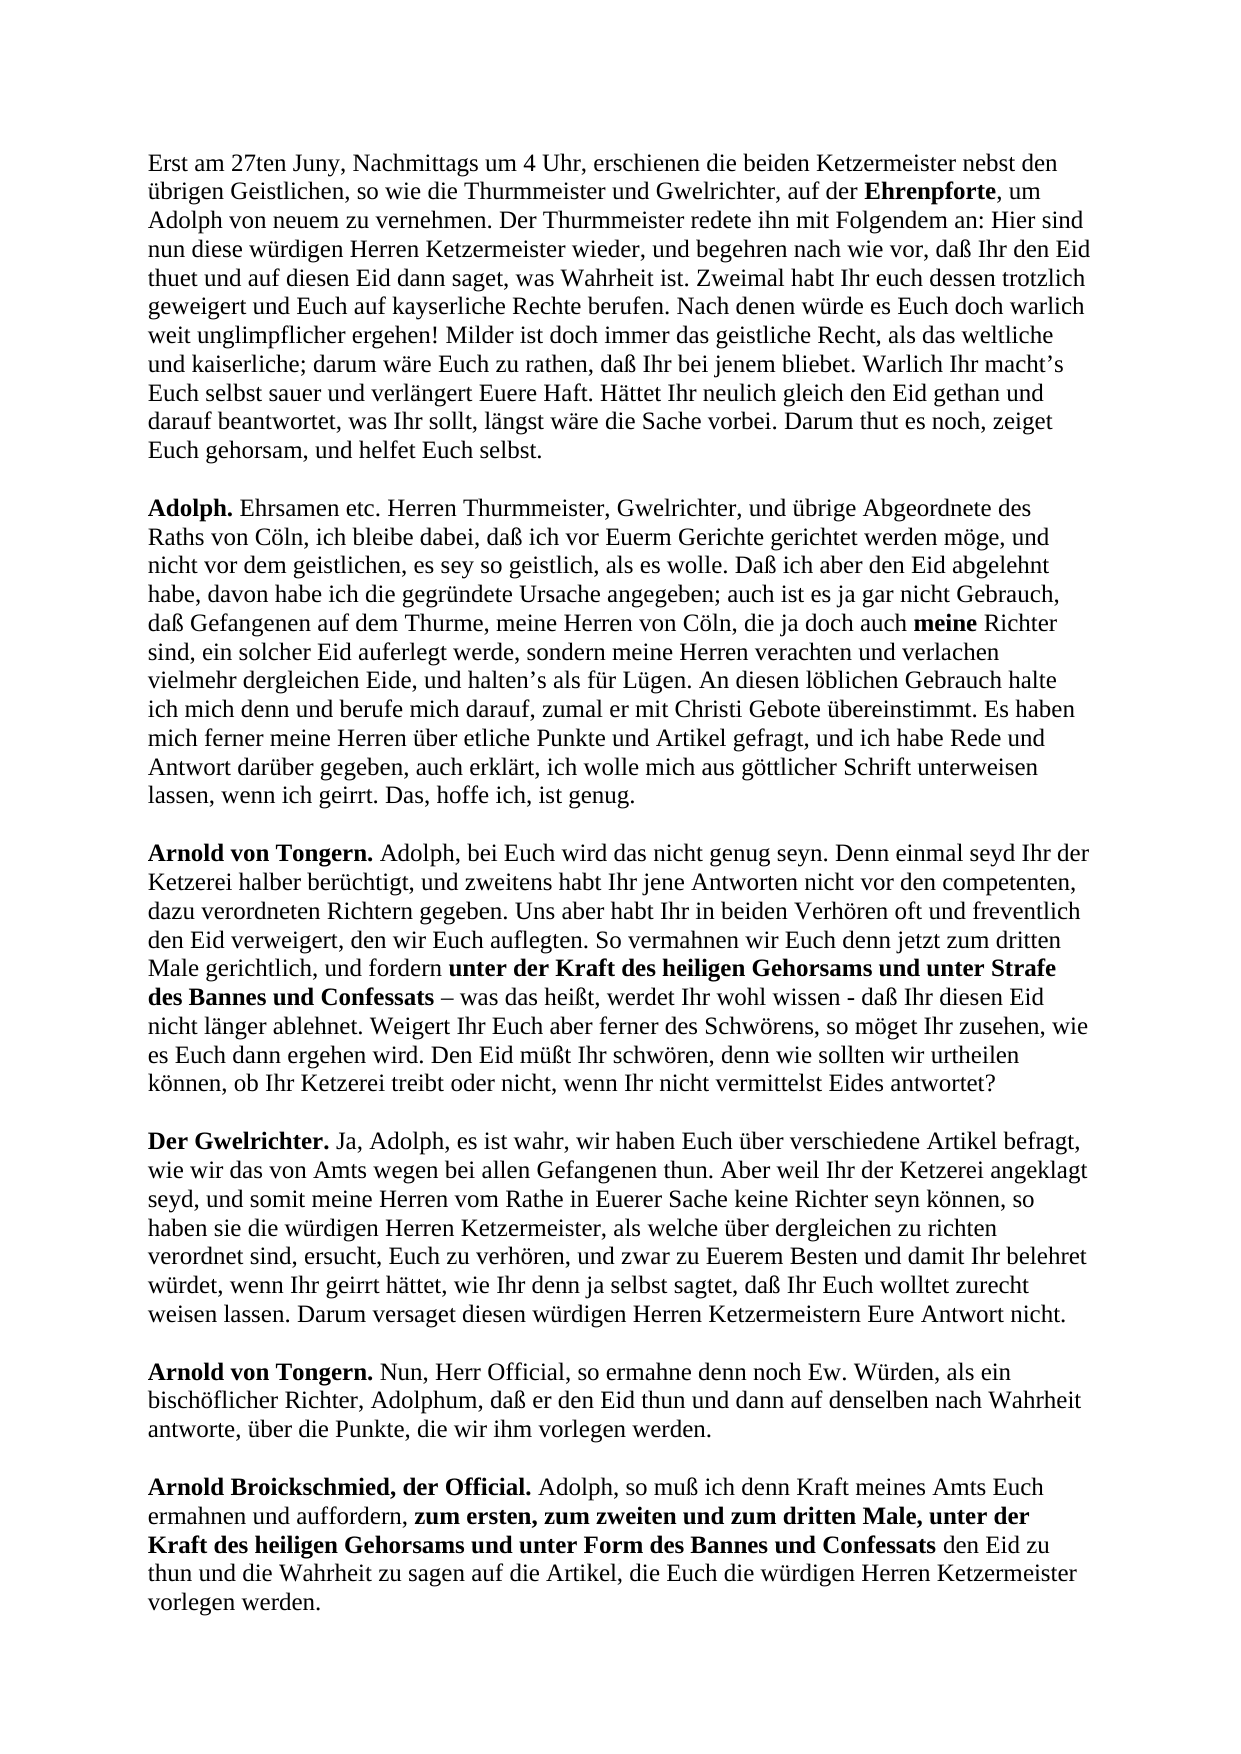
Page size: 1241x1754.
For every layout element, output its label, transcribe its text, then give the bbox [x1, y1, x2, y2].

text Der Gwelrichter. Ja, Adolph, es ist wahr, wir haben Euch über verschiedene Artikel befragt, wie wir das von Amts wegen bei allen Gefangenen thun. Aber weil Ihr der Ketzerei angeklagt seyd, und somit meine Herren vom Rathe in Euerer Sache keine Richter seyn können, so haben sie die würdigen Herren Ketzermeister, als welche über dergleichen zu richten verordnet sind, ersucht, Euch zu verhören, und zwar zu Euerem Besten und damit Ihr belehret würdet, wenn Ihr geirrt hättet, wie Ihr denn ja selbst sagtet, daß Ihr Euch wolltet zurecht weisen lassen. Darum versaget diesen würdigen Herren Ketzermeistern Eure Antwort nicht. [148, 1126, 1093, 1328]
text Adolph. Ehrsamen etc. Herren Thurmmeister, Gwelrichter, und übrige Abgeordnete des Raths von Cöln, ich bleibe dabei, daß ich vor Euerm Gerichte gerichtet werden möge, und nicht vor dem geistlichen, es sey so geistlich, als es wolle. Daß ich aber den Eid abgelehnt habe, davon habe ich die gegründete Ursache angegeben; auch ist es ja gar nicht Gebrauch, daß Gefangenen auf dem Thurme, meine Herren von Cöln, die ja doch auch meine Richter sind, ein solcher Eid auferlegt werde, sondern meine Herren verachten und verlachen vielmehr dergleichen Eide, und halten’s als für Lügen. An diesen löblichen Gebrauch halte ich mich denn und berufe mich darauf, zumal er mit Christi Gebote übereinstimmt. Es haben mich ferner meine Herren über etliche Punkte und Artikel gefragt, und ich habe Rede und Antwort darüber gegeben, auch erklärt, ich wolle mich aus göttlicher Schrift unterweisen lassen, wenn ich geirrt. Das, hoffe ich, ist genug. [148, 493, 1093, 809]
text Erst am 27ten Juny, Nachmittags um 4 Uhr, erschienen die beiden Ketzermeister nebst den übrigen Geistlichen, so wie die Thurmmeister und Gwelrichter, auf der Ehrenpforte, um Adolph von neuem zu vernehmen. Der Thurmmeister redete ihn mit Folgendem an: Hier sind nun diese würdigen Herren Ketzermeister wieder, und begehren nach wie vor, daß Ihr den Eid thuet und auf diesen Eid dann saget, was Wahrheit ist. Zweimal habt Ihr euch dessen trotzlich geweigert und Euch auf kayserliche Rechte berufen. Nach denen würde es Euch doch warlich weit unglimpflicher ergehen! Milder ist doch immer das geistliche Recht, als das weltliche und kaiserliche; darum wäre Euch zu rathen, daß Ihr bei jenem bliebet. Warlich Ihr macht’s Euch selbst sauer und verlängert Euere Haft. Hättet Ihr neulich gleich den Eid gethan und darauf beantwortet, was Ihr sollt, längst wäre die Sache vorbei. Darum thut es noch, zeiget Euch gehorsam, und helfet Euch selbst. [148, 148, 1093, 464]
text Arnold von Tongern. Adolph, bei Euch wird das nicht genug seyn. Denn einmal seyd Ihr der Ketzerei halber berüchtigt, und zweitens habt Ihr jene Antworten nicht vor den competenten, dazu verordneten Richtern gegeben. Uns aber habt Ihr in beiden Verhören oft und freventlich den Eid verweigert, den wir Euch auflegten. So vermahnen wir Euch denn jetzt zum dritten Male gerichtlich, und fordern unter der Kraft des heiligen Gehorsams und unter Strafe des Bannes und Confessats – was das heißt, werdet Ihr wohl wissen - daß Ihr diesen Eid nicht länger ablehnet. Weigert Ihr Euch aber ferner des Schwörens, so möget Ihr zusehen, wie es Euch dann ergehen wird. Den Eid müßt Ihr schwören, denn wie sollten wir urtheilen können, ob Ihr Ketzerei treibt oder nicht, wenn Ihr nicht vermittelst Eides antwortet? [148, 838, 1093, 1097]
text Arnold von Tongern. Nun, Herr Official, so ermahne denn noch Ew. Würden, als ein bischöflicher Richter, Adolphum, daß er den Eid thun und dann auf denselben nach Wahrheit antworte, über die Punkte, die wir ihm vorlegen werden. [148, 1357, 1093, 1443]
text Arnold Broickschmied, der Official. Adolph, so muß ich denn Kraft meines Amts Euch ermahnen und auffordern, zum ersten, zum zweiten und zum dritten Male, unter der Kraft des heiligen Gehorsams und unter Form des Bannes und Confessats den Eid zu thun und die Wahrheit zu sagen auf die Artikel, die Euch die würdigen Herren Ketzermeister vorlegen werden. [148, 1472, 1093, 1616]
